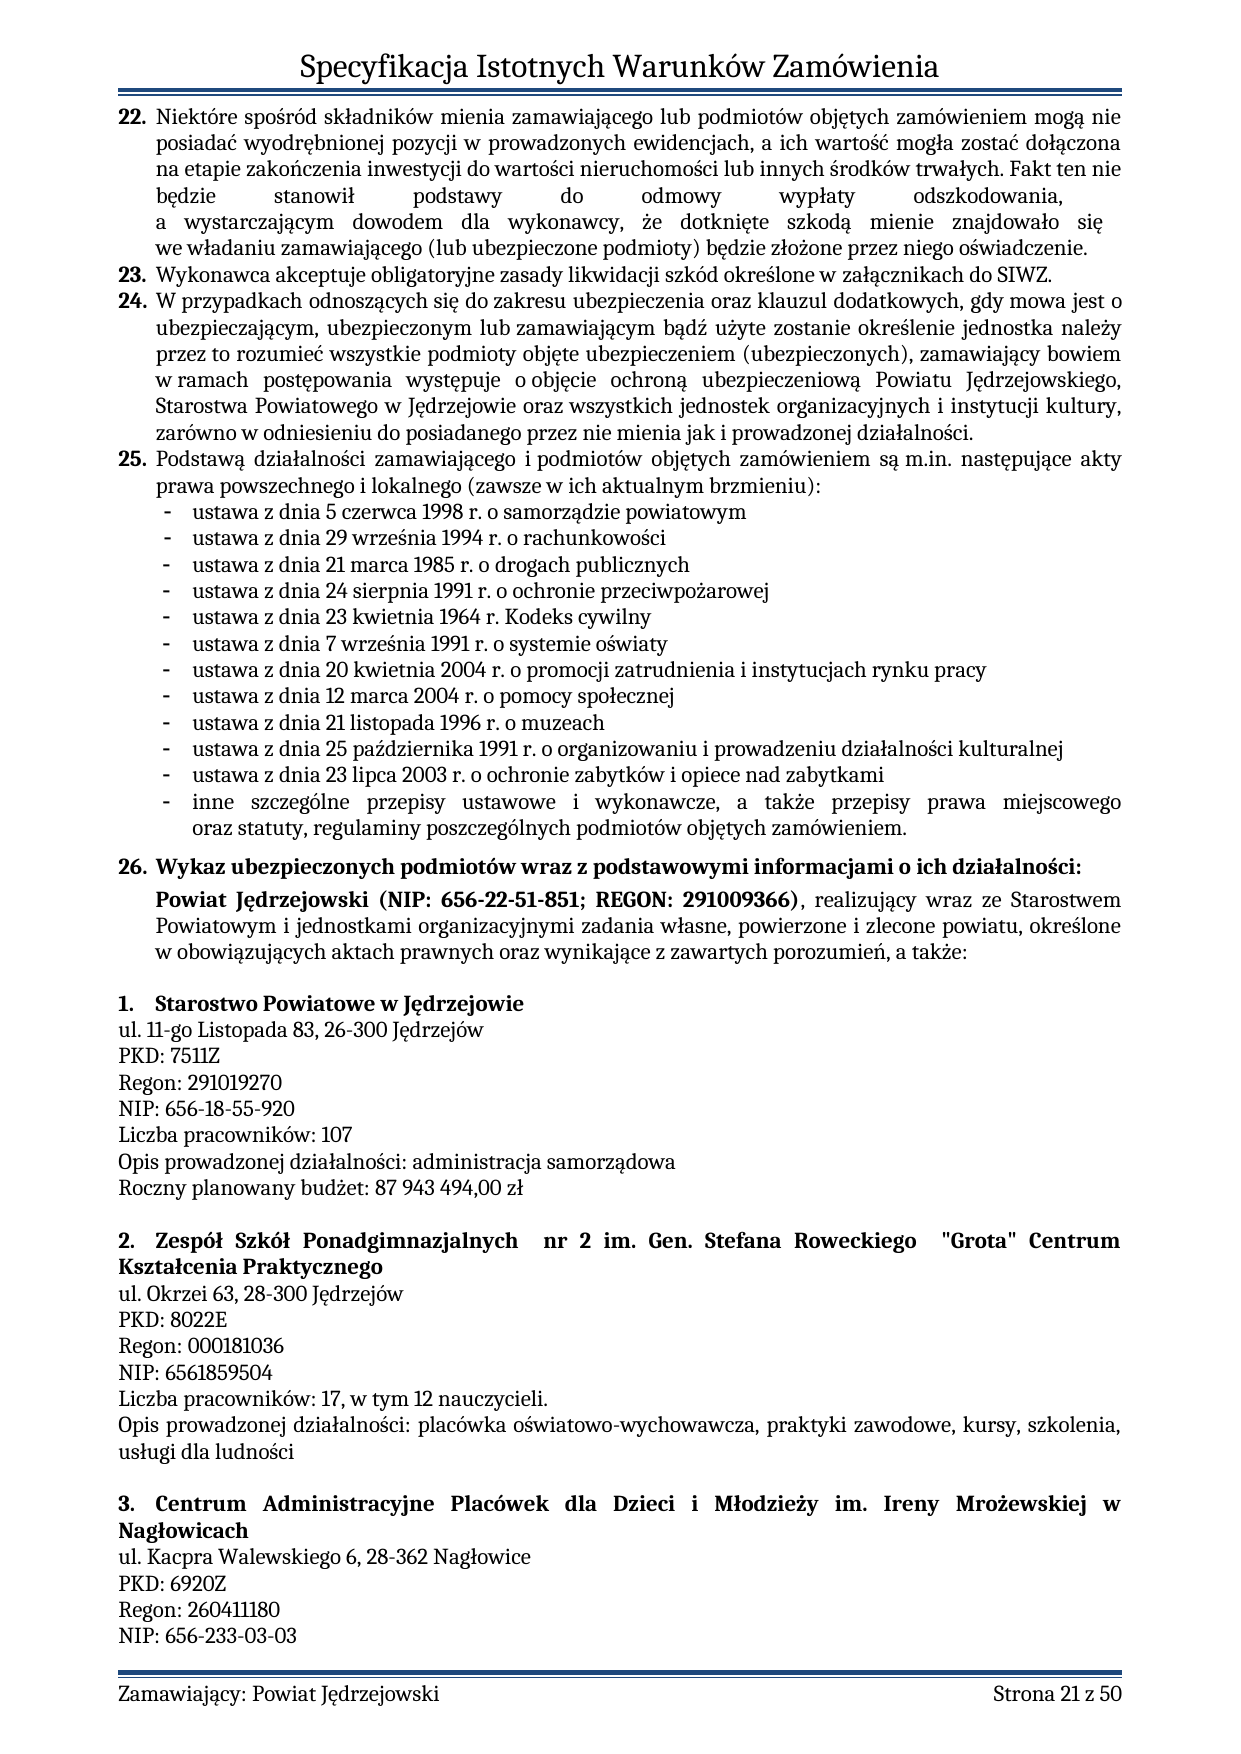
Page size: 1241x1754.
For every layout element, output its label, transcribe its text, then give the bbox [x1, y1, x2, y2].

list Niektóre spośród składników mienia zamawiającego lub podmiotów objętych zamówieniem mogą nie posiadać wyodrębnionej pozycji w prowadzonych ewidencjach, a ich wartość mogła zostać dołączona na etapie zakończenia inwestycji do wartości nieruchomości lub innych środków trwałych. Fakt ten nie będzie stanowił podstawy do odmowy wypłaty odszkodowania, a wystarczającym dowodem dla wykonawcy, że dotknięte szkodą mienie znajdowało się we władaniu zamawiającego (lub ubezpieczone podmioty) będzie złożone przez niego oświadczenie. [118, 103, 1122, 262]
list Starostwo Powiatowe w Jędrzejowie [118, 991, 1122, 1017]
text PKD: 6920Z [118, 1570, 1122, 1597]
text Liczba pracowników: 17, w tym 12 nauczycieli. [118, 1386, 1122, 1412]
text NIP: 6561859504 [118, 1359, 1122, 1386]
text Regon: 291019270 [118, 1069, 1122, 1096]
text PKD: 8022E [118, 1307, 1122, 1333]
list Wykonawca akceptuje obligatoryjne zasady likwidacji szkód określone w załącznikach do SIWZ. [118, 262, 1122, 288]
list ustawa z dnia 5 czerwca 1998 r. o samorządzie powiatowym [164, 499, 1122, 525]
list Centrum Administracyjne Placówek dla Dzieci i Młodzieży im. Ireny Mrożewskiej w Nagłowicach [118, 1491, 1122, 1544]
list inne szczególne przepisy ustawowe i wykonawcze, a także przepisy prawa miejscowego oraz statuty, regulaminy poszczególnych podmiotów objętych zamówieniem. [162, 789, 1122, 841]
text PKD: 7511Z [118, 1043, 1122, 1069]
text Regon: 260411180 [118, 1597, 1122, 1623]
text Liczba pracowników: 107 [118, 1122, 1122, 1149]
text ul. 11-go Listopada 83, 26-300 Jędrzejów [118, 1017, 1122, 1043]
list ustawa z dnia 23 lipca 2003 r. o ochronie zabytków i opiece nad zabytkami [162, 762, 1122, 789]
text Opis prowadzonej działalności: placówka oświatowo-wychowawcza, praktyki zawodowe, kursy, szkolenia, usługi dla ludności [118, 1412, 1122, 1465]
list W przypadkach odnoszących się do zakresu ubezpieczenia oraz klauzul dodatkowych, gdy mowa jest o ubezpieczającym, ubezpieczonym lub zamawiającym bądź użyte zostanie określenie jednostka należy przez to rozumieć wszystkie podmioty objęte ubezpieczeniem (ubezpieczonych), zamawiający bowiem w ramach postępowania występuje o objęcie ochroną ubezpieczeniową Powiatu Jędrzejowskiego, Starostwa Powiatowego w Jędrzejowie oraz wszystkich jednostek organizacyjnych i instytucji kultury, zarówno w odniesieniu do posiadanego przez nie mienia jak i prowadzonej działalności. [118, 288, 1122, 446]
list ustawa z dnia 12 marca 2004 r. o pomocy społecznej [162, 683, 1122, 709]
text Roczny planowany budżet: 87 943 494,00 zł [118, 1175, 1122, 1201]
text NIP: 656-18-55-920 [118, 1096, 1122, 1122]
text Powiat Jędrzejowski (NIP: 656-22-51-851; REGON: 291009366), realizujący wraz ze Starostwem Powiatowym i jednostkami organizacyjnymi zadania własne, powierzone i zlecone powiatu, określone w obowiązujących aktach prawnych oraz wynikające z zawartych porozumień, a także: [155, 886, 1122, 966]
list ustawa z dnia 21 listopada 1996 r. o muzeach [162, 709, 1122, 736]
list ustawa z dnia 29 września 1994 r. o rachunkowości [164, 525, 1122, 551]
list ustawa z dnia 25 października 1991 r. o organizowaniu i prowadzeniu działalności kulturalnej [162, 736, 1122, 762]
text Opis prowadzonej działalności: administracja samorządowa [118, 1149, 1122, 1175]
text ul. Kacpra Walewskiego 6, 28-362 Nagłowice [118, 1544, 1122, 1570]
list Zespół Szkół Ponadgimnazjalnych nr 2 im. Gen. Stefana Roweckiego "Grota" Centrum Kształcenia Praktycznego [118, 1228, 1122, 1280]
text ul. Okrzei 63, 28-300 Jędrzejów [118, 1280, 1122, 1307]
list ustawa z dnia 24 sierpnia 1991 r. o ochronie przeciwpożarowej [162, 578, 1122, 604]
list ustawa z dnia 7 września 1991 r. o systemie oświaty [162, 631, 1122, 657]
list ustawa z dnia 23 kwietnia 1964 r. Kodeks cywilny [162, 604, 1122, 631]
list Podstawą działalności zamawiającego i podmiotów objętych zamówieniem są m.in. następujące akty prawa powszechnego i lokalnego (zawsze w ich aktualnym brzmieniu): [118, 446, 1122, 499]
text Regon: 000181036 [118, 1333, 1122, 1359]
text NIP: 656-233-03-03 [118, 1623, 1122, 1649]
list ustawa z dnia 21 marca 1985 r. o drogach publicznych [162, 551, 1122, 578]
list Wykaz ubezpieczonych podmiotów wraz z podstawowymi informacjami o ich działalności: [118, 854, 1122, 880]
list ustawa z dnia 20 kwietnia 2004 r. o promocji zatrudnienia i instytucjach rynku pracy [162, 657, 1122, 683]
